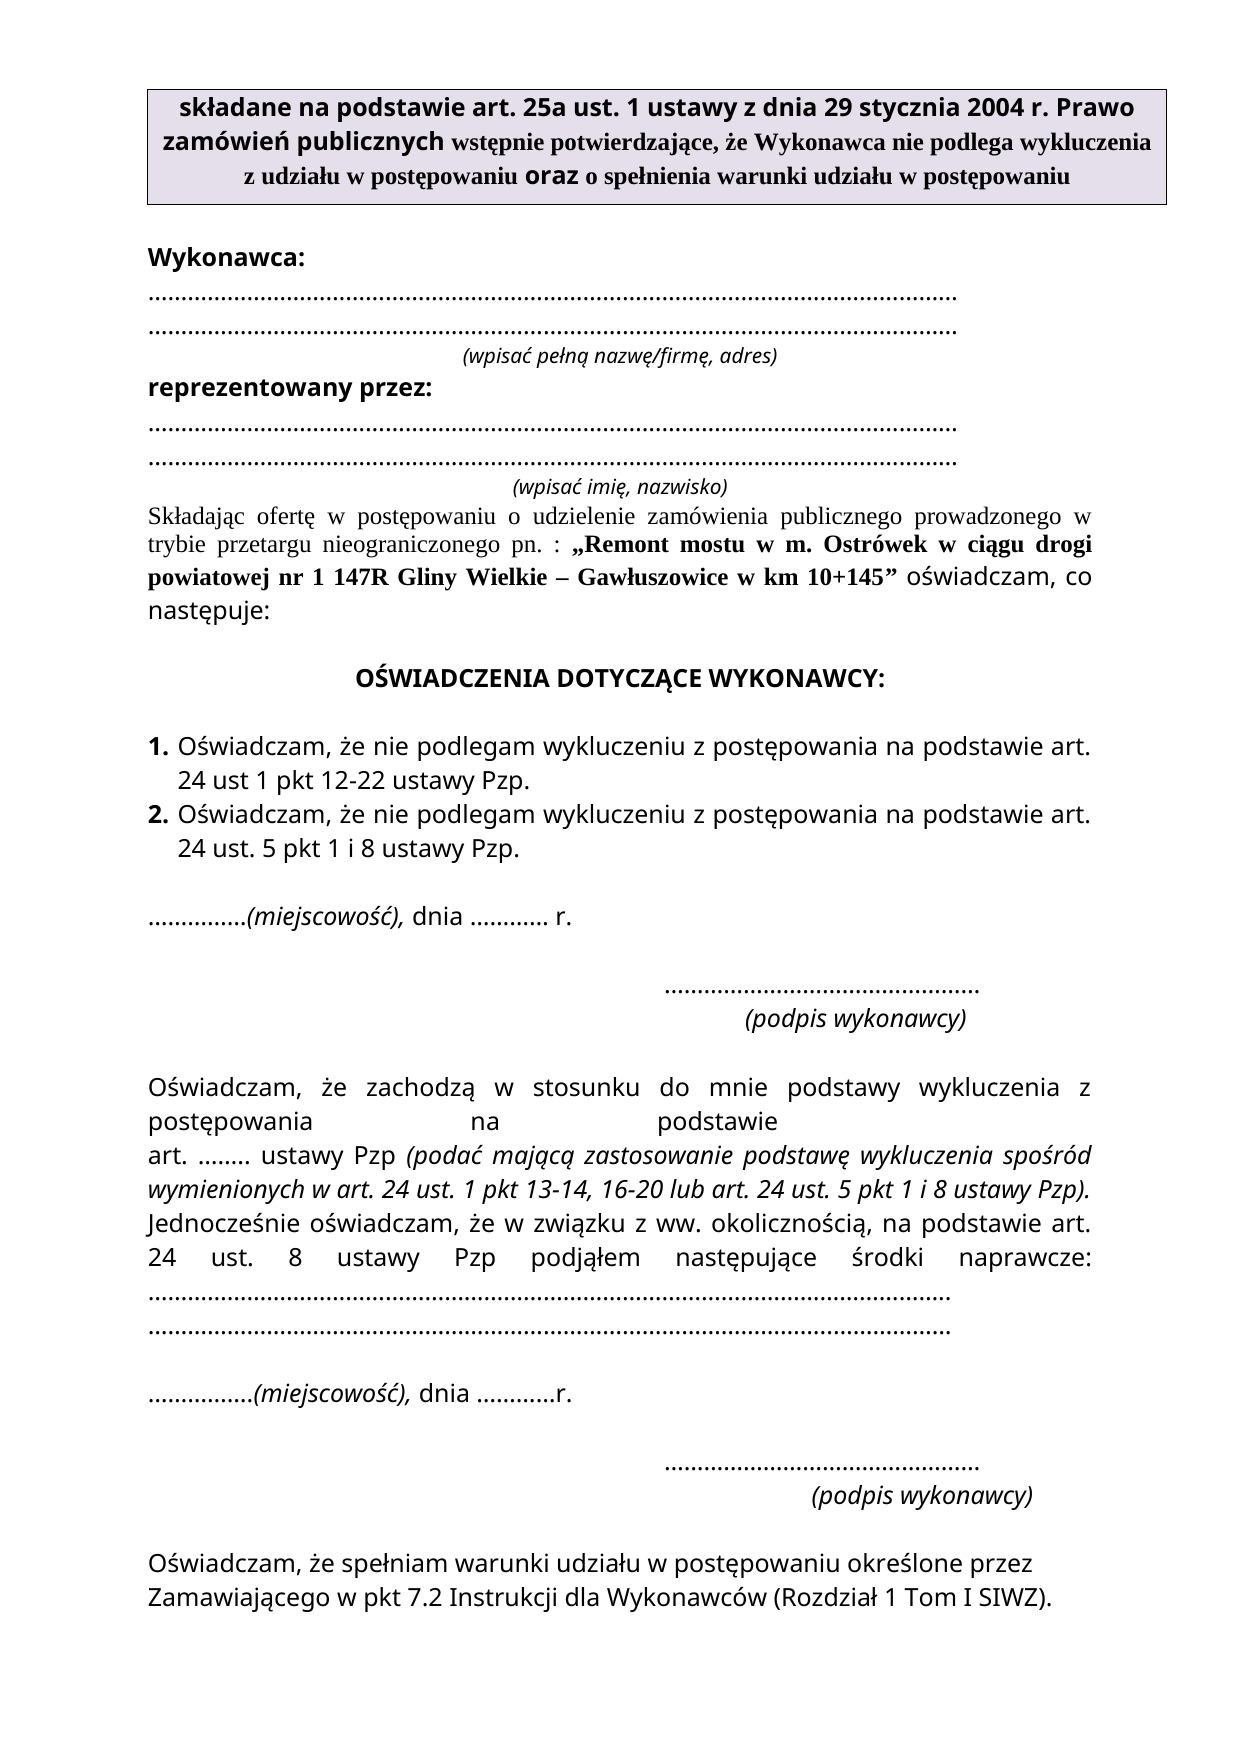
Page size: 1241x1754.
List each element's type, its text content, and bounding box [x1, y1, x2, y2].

text …………………………………………………………………………………………………………… [148, 404, 1092, 438]
text …………………………………………………………………………………………..……………… [148, 1308, 1092, 1342]
text ………………………………………… [148, 1444, 1092, 1478]
text …………………………………………………………………………………………………………… [148, 438, 1092, 472]
text (wpisać imię, nazwisko) [148, 472, 1092, 501]
text Oświadczam, że zachodzą w stosunku do mnie podstawy wykluczenia z postępowania na podstawie art. …….. ustawy Pzp (podać mającą zastosowanie podstawę wykluczenia spośród wymienionych w art. 24 ust. 1 pkt 13-14, 16-20 lub art. 24 ust. 5 pkt 1 i 8 ustawy Pzp). Jednocześnie oświadczam, że w związku z ww. okolicznością, na podstawie art. 24 ust. 8 ustawy Pzp podjąłem następujące środki naprawcze: ………………………………………………………………………………………………………….. [148, 1069, 1092, 1308]
list Oświadczam, że nie podlegam wykluczeniu z postępowania na podstawie art. 24 ust. 5 pkt 1 i 8 ustawy Pzp. [148, 797, 1092, 865]
text …………….(miejscowość), dnia …………r. [148, 1376, 1092, 1410]
text Wykonawca: [148, 239, 1092, 273]
text (wpisać pełną nazwę/firmę, adres) [148, 342, 1092, 370]
text OŚWIADCZENIA DOTYCZĄCE WYKONAWCY: [148, 660, 1092, 694]
text ………………………………………… [148, 967, 1092, 1001]
text Składając ofertę w postępowaniu o udzielenie zamówienia publicznego prowadzonego w trybie przetargu nieograniczonego pn. : „Remont mostu w m. Ostrówek w ciągu drogi powiatowej nr 1 147R Gliny Wielkie – Gawłuszowice w km 10+145” oświadczam, co następuje: [148, 501, 1092, 626]
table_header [148, 90, 1166, 204]
text reprezentowany przez: [148, 370, 1092, 404]
text Oświadczam, że spełniam warunki udziału w postępowaniu określone przez Zamawiającego w pkt 7.2 Instrukcji dla Wykonawców (Rozdział 1 Tom I SIWZ). [148, 1546, 1092, 1614]
list Oświadczam, że nie podlegam wykluczeniu z postępowania na podstawie art. 24 ust 1 pkt 12-22 ustawy Pzp. [148, 728, 1092, 797]
text (podpis wykonawcy) [665, 1001, 1092, 1035]
text …………………………………………………………………………………………………………… [148, 308, 1092, 342]
text …………………………………………………………………………………………………………… [148, 273, 1092, 308]
text ……………(miejscowość), dnia ………… r. [148, 899, 1092, 933]
text (podpis wykonawcy) [738, 1478, 1092, 1512]
